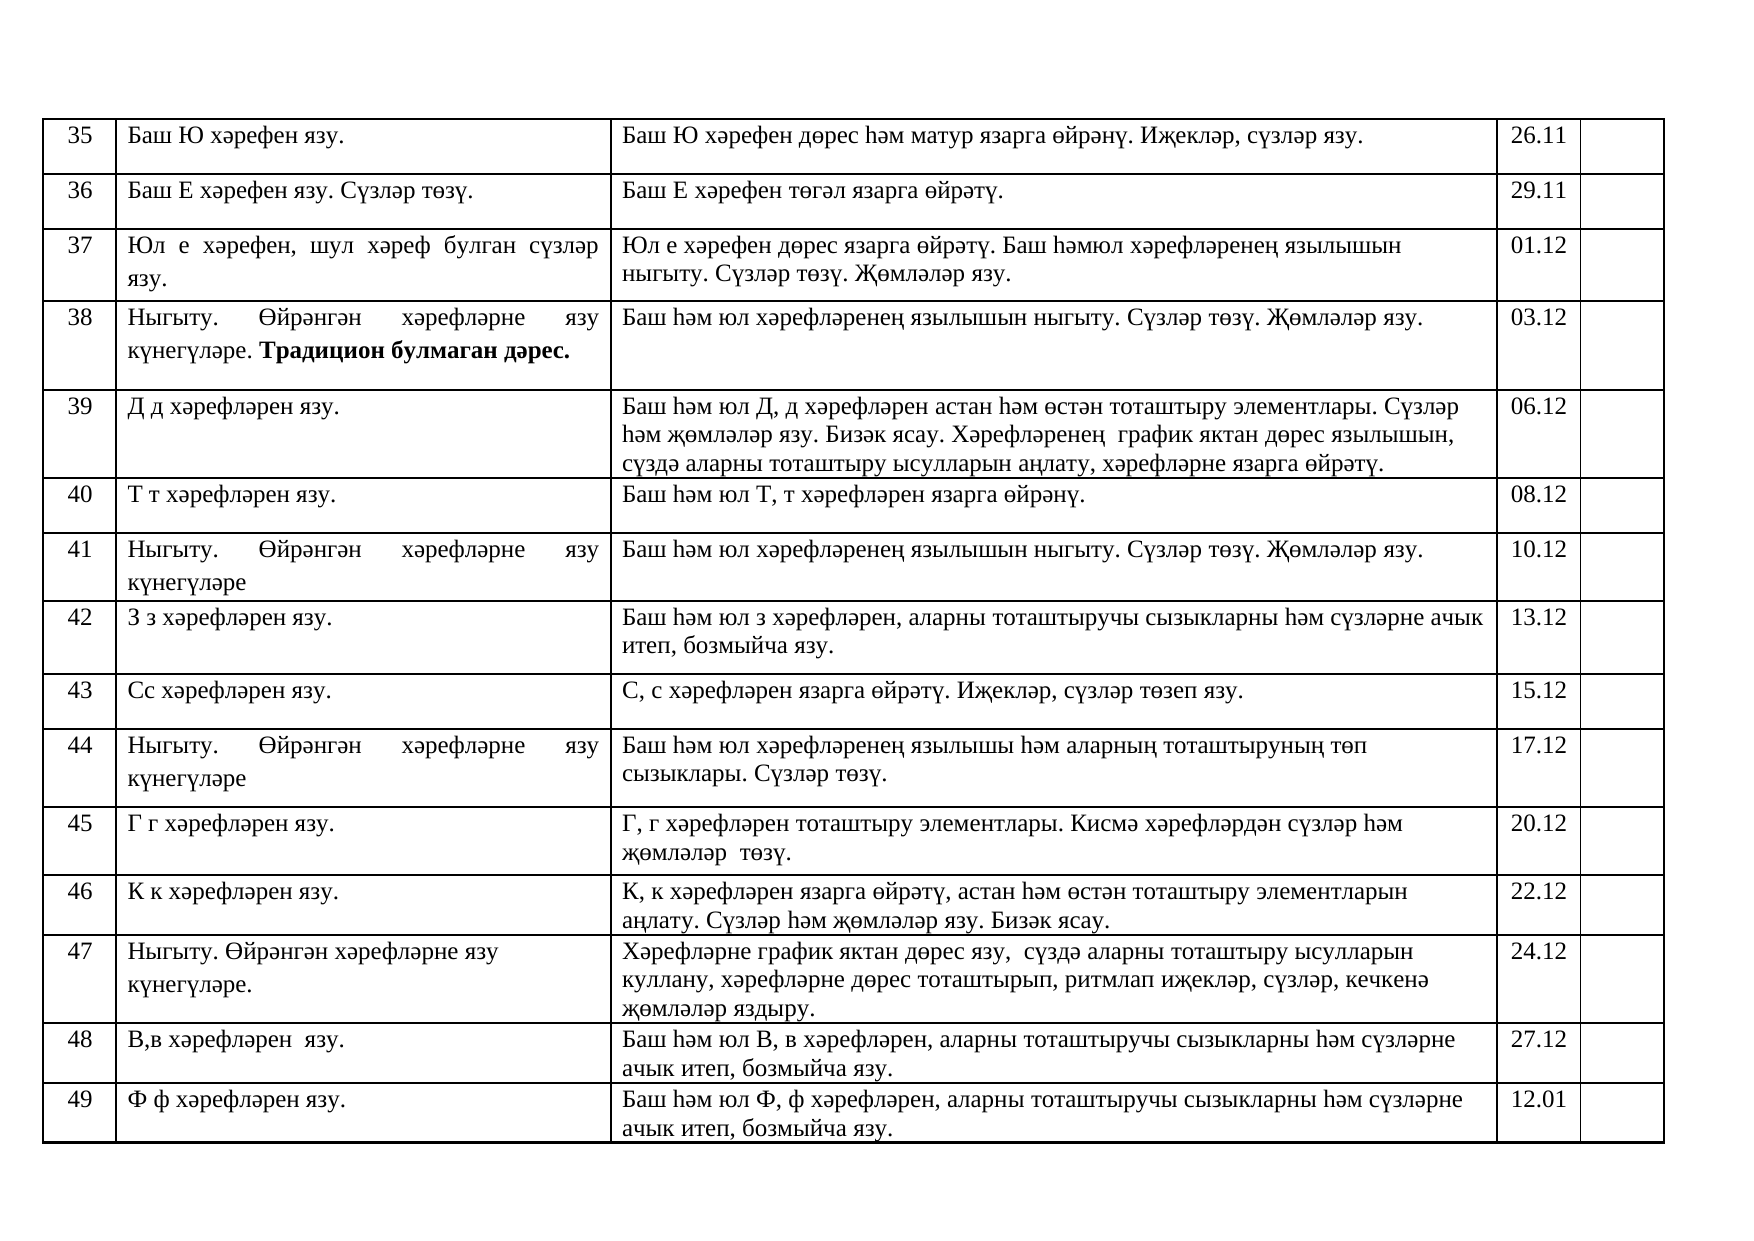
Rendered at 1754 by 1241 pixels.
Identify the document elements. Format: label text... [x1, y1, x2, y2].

table_cell Баш Ю хәрефен дөрес һәм матур язарга өйрәнү. Иҗекләр, сүзләр язу. [612, 120, 1496, 173]
table_cell К, к хәрефләрен язарга өйрәтү, астан һәм өстән тоташтыру элементларын аңлату. Сүзләр һәм җөмләләр язу. Бизәк ясау. [612, 876, 1496, 934]
table_cell 49 [44, 1084, 115, 1141]
table_cell Баш һәм юл Ф, ф хәрефләрен, аларны тоташтыручы сызыкларны һәм сүзләрне ачык итеп, бозмыйча язу. [612, 1084, 1496, 1141]
table_cell Т т хәрефләрен язу. [117, 479, 610, 532]
table_cell З з хәрефләрен язу. [117, 602, 610, 673]
table_cell Хәрефләрне график яктан дөрес язу, сүздә аларны тоташтыру ысулларын куллану, хәрефләрне дөрес тоташтырып, ритмлап иҗекләр, сүзләр, кечкенә җөмләләр яздыру. [612, 936, 1496, 1022]
table_cell [1581, 936, 1663, 1022]
table_cell Баш һәм юл Д, д хәрефләрен астан һәм өстән тоташтыру элементлары. Сүзләр һәм җөмләләр язу. Бизәк ясау. Хәрефләренең график яктан дөрес язылышын, сүздә аларны тоташтыру ысулларын аңлату, хәрефләрне язарга өйрәтү. [612, 391, 1496, 477]
table_cell 27.12 [1498, 1024, 1580, 1082]
table_cell С, с хәрефләрен язарга өйрәтү. Иҗекләр, сүзләр төзеп язу. [612, 675, 1496, 728]
table_cell 08.12 [1498, 479, 1580, 532]
table_cell [1581, 479, 1663, 532]
table_cell [1581, 120, 1663, 173]
table_cell 20.12 [1498, 808, 1580, 874]
table_cell Сс хәрефләрен язу. [117, 675, 610, 728]
table_cell Ныгыту. Өйрәнгән хәрефләрне язу күнегүләре. [117, 936, 610, 1022]
table_cell Ныгыту. Өйрәнгән хәрефләрне язу күнегүләре. Традицион булмаган дәрес. [117, 302, 610, 389]
table_cell 42 [44, 602, 115, 673]
table_cell 39 [44, 391, 115, 477]
table_cell 38 [44, 302, 115, 389]
table_cell К к хәрефләрен язу. [117, 876, 610, 934]
table_cell 03.12 [1498, 302, 1580, 389]
table_cell Ныгыту. Өйрәнгән хәрефләрне язу күнегүләре [117, 534, 610, 599]
table_cell [1581, 675, 1663, 728]
table_cell [1581, 1024, 1663, 1082]
table_cell Ф ф хәрефләрен язу. [117, 1084, 610, 1141]
table_cell 46 [44, 876, 115, 934]
table_cell 13.12 [1498, 602, 1580, 673]
table_cell В,в хәрефләрен язу. [117, 1024, 610, 1082]
table_cell 35 [44, 120, 115, 173]
table_cell [1581, 175, 1663, 228]
table_cell 29.11 [1498, 175, 1580, 228]
table_cell Ныгыту. Өйрәнгән хәрефләрне язу күнегүләре [117, 730, 610, 806]
table_cell Баш һәм юл хәрефләренең язылышын ныгыту. Сүзләр төзү. Җөмләләр язу. [612, 302, 1496, 389]
table_cell [1581, 534, 1663, 599]
table_cell 26.11 [1498, 120, 1580, 173]
table_cell Баш һәм юл В, в хәрефләрен, аларны тоташтыручы сызыкларны һәм сүзләрне ачык итеп, бозмыйча язу. [612, 1024, 1496, 1082]
table_cell [1581, 230, 1663, 300]
table_cell 43 [44, 675, 115, 728]
table_cell Баш һәм юл хәрефләренең язылышын ныгыту. Сүзләр төзү. Җөмләләр язу. [612, 534, 1496, 599]
table_cell Юл е хәрефен, шул хәреф булган сүзләр язу. [117, 230, 610, 300]
table_cell 36 [44, 175, 115, 228]
table_cell Д д хәрефләрен язу. [117, 391, 610, 477]
table_cell Г, г хәрефләрен тоташтыру элементлары. Кисмә хәрефләрдән сүзләр һәм җөмләләр төзү. [612, 808, 1496, 874]
table_cell Баш һәм юл хәрефләренең язылышы һәм аларның тоташтыруның төп сызыклары. Сүзләр төзү. [612, 730, 1496, 806]
table_cell Г г хәрефләрен язу. [117, 808, 610, 874]
table_cell 40 [44, 479, 115, 532]
table_cell 44 [44, 730, 115, 806]
table_cell [1581, 602, 1663, 673]
table_cell 45 [44, 808, 115, 874]
table_cell Баш һәм юл Т, т хәрефләрен язарга өйрәнү. [612, 479, 1496, 532]
table_cell Юл е хәрефен дөрес язарга өйрәтү. Баш һәмюл хәрефләренең язылышын ныгыту. Сүзләр төзү. Җөмләләр язу. [612, 230, 1496, 300]
table_cell 37 [44, 230, 115, 300]
table_cell [1581, 730, 1663, 806]
table_cell Баш Е хәрефен язу. Сүзләр төзү. [117, 175, 610, 228]
table_cell [1581, 876, 1663, 934]
table_cell Баш Ю хәрефен язу. [117, 120, 610, 173]
table_cell 10.12 [1498, 534, 1580, 599]
table_cell Баш Е хәрефен төгәл язарга өйрәтү. [612, 175, 1496, 228]
table_cell 22.12 [1498, 876, 1580, 934]
table_cell 48 [44, 1024, 115, 1082]
table_cell [1581, 808, 1663, 874]
table_cell Баш һәм юл з хәрефләрен, аларны тоташтыручы сызыкларны һәм сүзләрне ачык итеп, бозмыйча язу. [612, 602, 1496, 673]
table_cell 24.12 [1498, 936, 1580, 1022]
table_cell [1581, 302, 1663, 389]
table_cell [1581, 391, 1663, 477]
table_cell 15.12 [1498, 675, 1580, 728]
table_cell 12.01 [1498, 1084, 1580, 1141]
table_cell 47 [44, 936, 115, 1022]
table_cell 01.12 [1498, 230, 1580, 300]
table_cell 06.12 [1498, 391, 1580, 477]
table_cell [1581, 1084, 1663, 1141]
table_cell 41 [44, 534, 115, 599]
table_cell 17.12 [1498, 730, 1580, 806]
